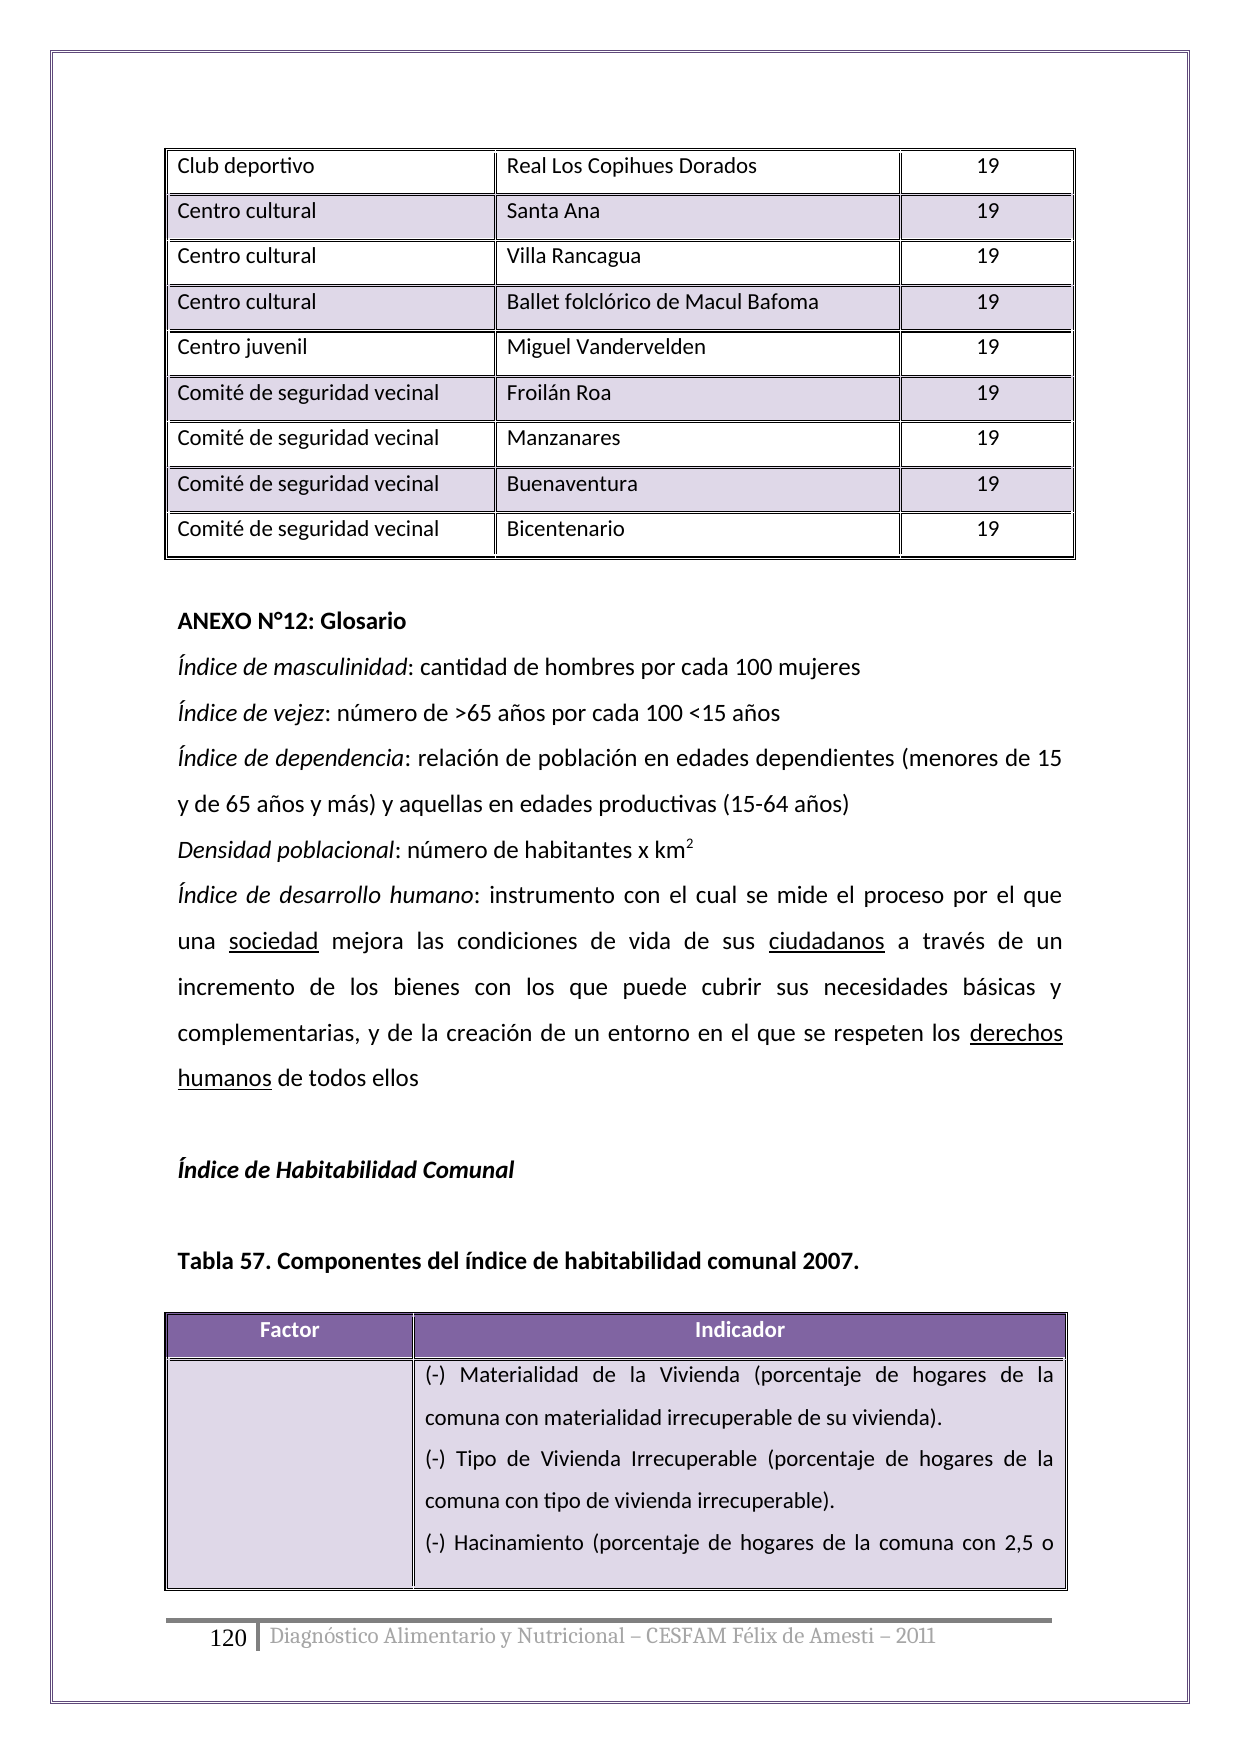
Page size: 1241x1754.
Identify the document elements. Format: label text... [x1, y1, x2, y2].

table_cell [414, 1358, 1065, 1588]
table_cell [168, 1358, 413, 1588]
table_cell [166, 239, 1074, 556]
text Índice de dependencia: relación de población en edades dependientes (menores de 15 y de 65 años y más) y aquellas en edades productivas (15-64 años) [177, 742, 1063, 819]
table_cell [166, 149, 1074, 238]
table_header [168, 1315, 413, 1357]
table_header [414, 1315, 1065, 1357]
text Densidad poblacional: número de habitantes x km2 [177, 834, 1063, 864]
text Índice de Habitabilidad Comunal [177, 1154, 1063, 1184]
text ANEXO N°12: Glosario [177, 605, 1063, 636]
text Índice de vejez: número de >65 años por cada 100 <15 años [177, 697, 1063, 727]
text Índice de masculinidad: cantidad de hombres por cada 100 mujeres [177, 651, 1063, 682]
text Índice de desarrollo humano: instrumento con el cual se mide el proceso por el que una sociedad mejora las condiciones de vida de sus ciudadanos a través de un incremento de los bienes con los que puede cubrir sus necesidades básicas y complementarias, y de la creación de un entorno en el que se respeten los derechos humanos de todos ellos [177, 880, 1063, 1093]
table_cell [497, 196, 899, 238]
text Tabla 57. Componentes del índice de habitabilidad comunal 2007. [177, 1246, 1063, 1276]
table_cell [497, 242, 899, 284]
